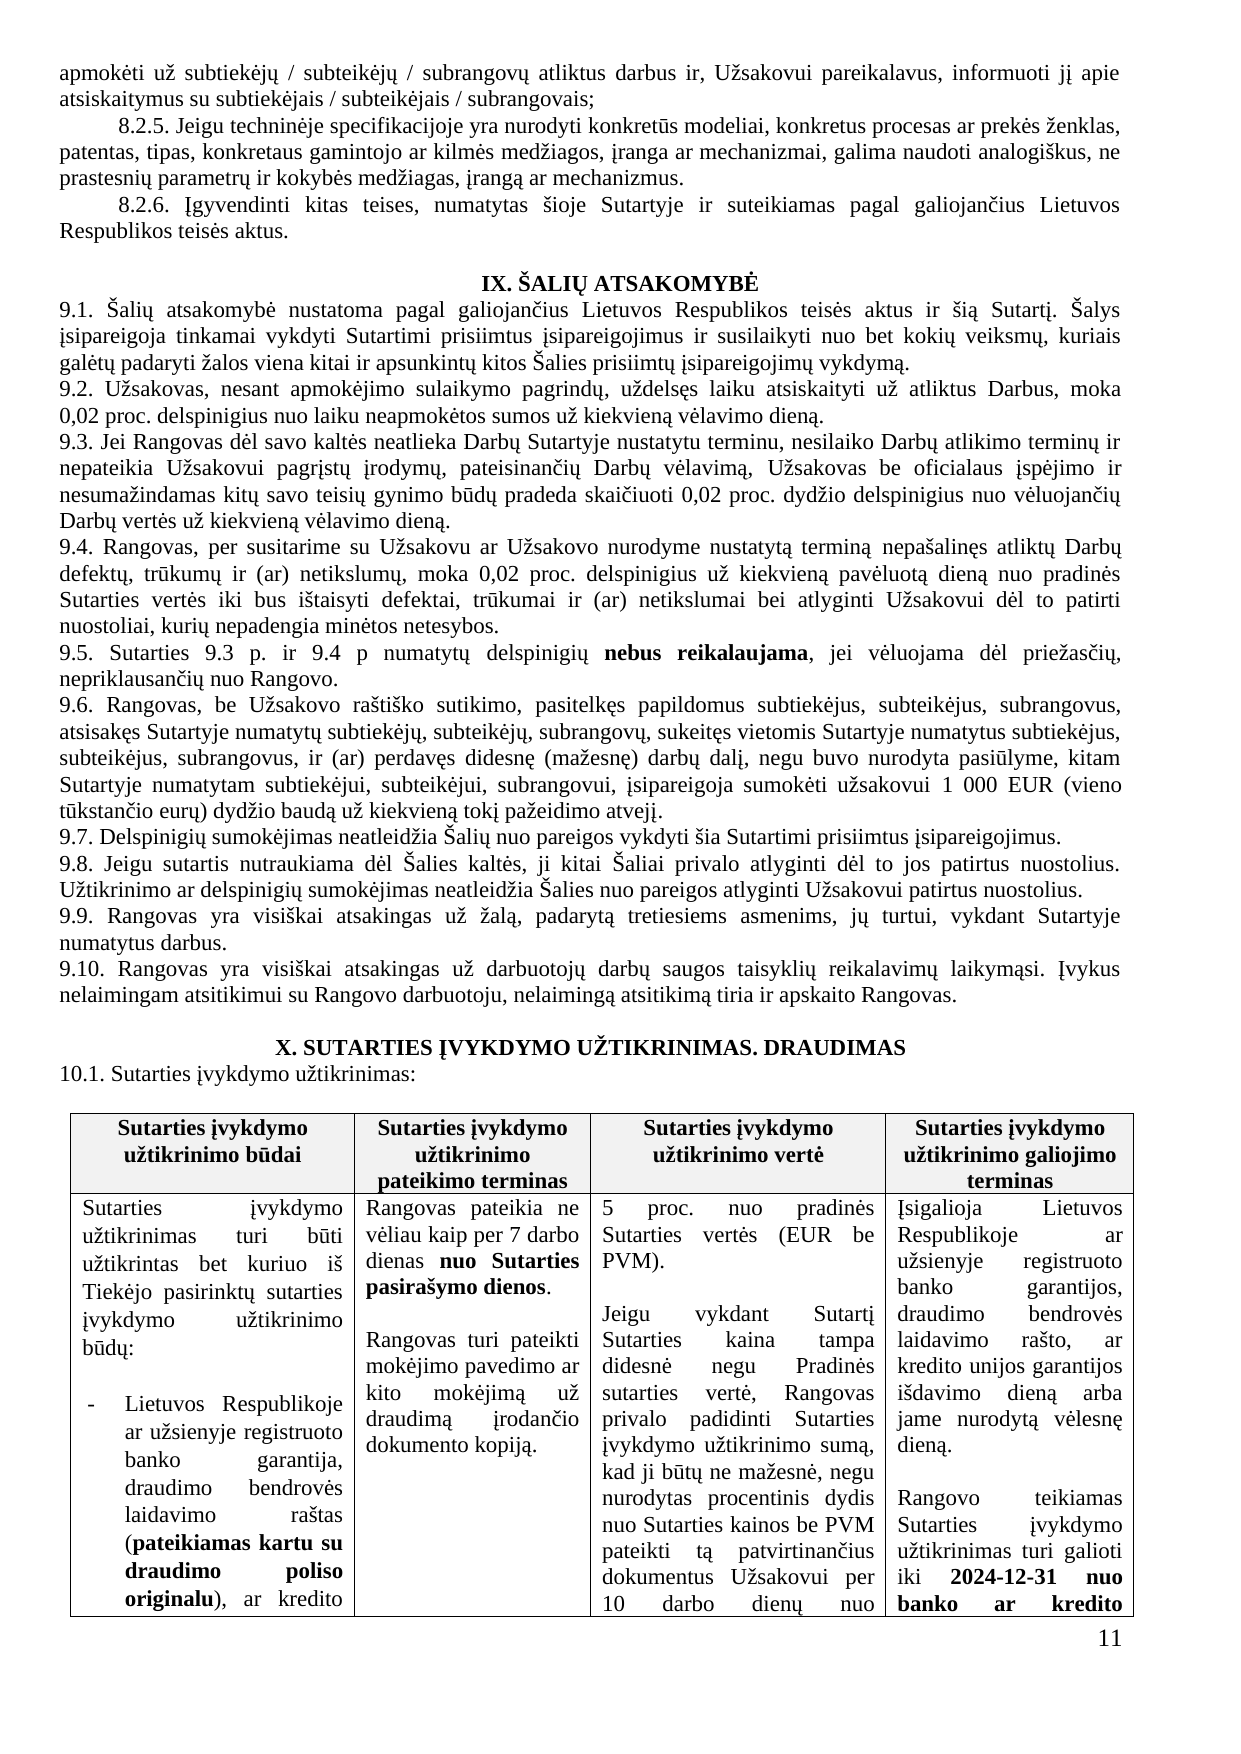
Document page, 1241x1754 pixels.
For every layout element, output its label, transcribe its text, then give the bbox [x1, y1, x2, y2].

text 9.8. Jeigu sutartis nutraukiama dėl Šalies kaltės, ji kitai Šaliai privalo atlyginti dėl to jos patirtus nuostolius. Užtikrinimo ar delspinigių sumokėjimas neatleidžia Šalies nuo pareigos atlyginti Užsakovui patirtus nuostolius. [59, 850, 1122, 902]
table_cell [591, 1194, 885, 1616]
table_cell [886, 1194, 1133, 1616]
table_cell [355, 1194, 590, 1616]
text 9.10. Rangovas yra visiškai atsakingas už darbuotojų darbų saugos taisyklių reikalavimų laikymąsi. Įvykus nelaimingam atsitikimui su Rangovo darbuotoju, nelaimingą atsitikimą tiria ir apskaito Rangovas. [59, 955, 1122, 1008]
text X. Sutarties įvykdymo užtikrinimas. draudimas [59, 1034, 1122, 1061]
text 9.2. Užsakovas, nesant apmokėjimo sulaikymo pagrindų, uždelsęs laiku atsiskaityti už atliktus Darbus, moka 0,02 proc. delspinigius nuo laiku neapmokėtos sumos už kiekvieną vėlavimo dieną. [59, 375, 1122, 428]
list 9.5. Sutarties 9.3 p. ir 9.4 p numatytų delspinigių nebus reikalaujama, jei vėluojama dėl priežasčių, nepriklausančių nuo Rangovo. [59, 639, 1122, 692]
table_header Sutarties įvykdymo užtikrinimo būdai [71, 1114, 354, 1193]
table_header Sutarties įvykdymo užtikrinimo pateikimo terminas [355, 1114, 590, 1193]
text 9.3. Jei Rangovas dėl savo kaltės neatlieka Darbų Sutartyje nustatytu terminu, nesilaiko Darbų atlikimo terminų ir nepateikia Užsakovui pagrįstų įrodymų, pateisinančių Darbų vėlavimą, Užsakovas be oficialaus įspėjimo ir nesumažindamas kitų savo teisių gynimo būdų pradeda skaičiuoti 0,02 proc. dydžio delspinigius nuo vėluojančių Darbų vertės už kiekvieną vėlavimo dieną. [59, 428, 1122, 533]
list 9.6. Rangovas, be Užsakovo raštiško sutikimo, pasitelkęs papildomus subtiekėjus, subteikėjus, subrangovus, atsisakęs Sutartyje numatytų subtiekėjų, subteikėjų, subrangovų, sukeitęs vietomis Sutartyje numatytus subtiekėjus, subteikėjus, subrangovus, ir (ar) perdavęs didesnę (mažesnę) darbų dalį, negu buvo nurodyta pasiūlyme, kitam Sutartyje numatytam subtiekėjui, subteikėjui, subrangovui, įsipareigoja sumokėti užsakovui 1 000 EUR (vieno tūkstančio eurų) dydžio baudą už kiekvieną tokį pažeidimo atvejį. [59, 692, 1122, 823]
table_header Sutarties įvykdymo užtikrinimo vertė [591, 1114, 885, 1193]
text 9.9. Rangovas yra visiškai atsakingas už žalą, padarytą tretiesiems asmenims, jų turtui, vykdant Sutartyje numatytus darbus. [59, 902, 1122, 955]
text 10.1. Sutarties įvykdymo užtikrinimas: [59, 1061, 1122, 1087]
text 9.1. Šalių atsakomybė nustatoma pagal galiojančius Lietuvos Respublikos teisės aktus ir šią Sutartį. Šalys įsipareigoja tinkamai vykdyti Sutartimi prisiimtus įsipareigojimus ir susilaikyti nuo bet kokių veiksmų, kuriais galėtų padaryti žalos viena kitai ir apsunkintų kitos Šalies prisiimtų įsipareigojimų vykdymą. [59, 296, 1122, 375]
text 9.7. Delspinigių sumokėjimas neatleidžia Šalių nuo pareigos vykdyti šia Sutartimi prisiimtus įsipareigojimus. [59, 823, 1122, 850]
list 8.2.5. Jeigu techninėje specifikacijoje yra nurodyti konkretūs modeliai, konkretus procesas ar prekės ženklas, patentas, tipas, konkretaus gamintojo ar kilmės medžiagos, įranga ar mechanizmai, galima naudoti analogiškus, ne prastesnių parametrų ir kokybės medžiagas, įrangą ar mechanizmus. [59, 112, 1122, 191]
text 9.4. Rangovas, per susitarime su Užsakovu ar Užsakovo nurodyme nustatytą terminą nepašalinęs atliktų Darbų defektų, trūkumų ir (ar) netikslumų, moka 0,02 proc. delspinigius už kiekvieną pavėluotą dieną nuo pradinės Sutarties vertės iki bus ištaisyti defektai, trūkumai ir (ar) netikslumai bei atlyginti Užsakovui dėl to patirti nuostoliai, kurių nepadengia minėtos netesybos. [59, 533, 1122, 639]
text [59, 59, 1122, 112]
list 8.2.6. Įgyvendinti kitas teises, numatytas šioje Sutartyje ir suteikiamas pagal galiojančius Lietuvos Respublikos teisės aktus. [59, 191, 1122, 243]
text IX. ŠALIŲ ATSAKOMYBĖ [59, 270, 1122, 296]
table_header Sutarties įvykdymo užtikrinimo galiojimo terminas [886, 1114, 1133, 1193]
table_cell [71, 1194, 354, 1616]
